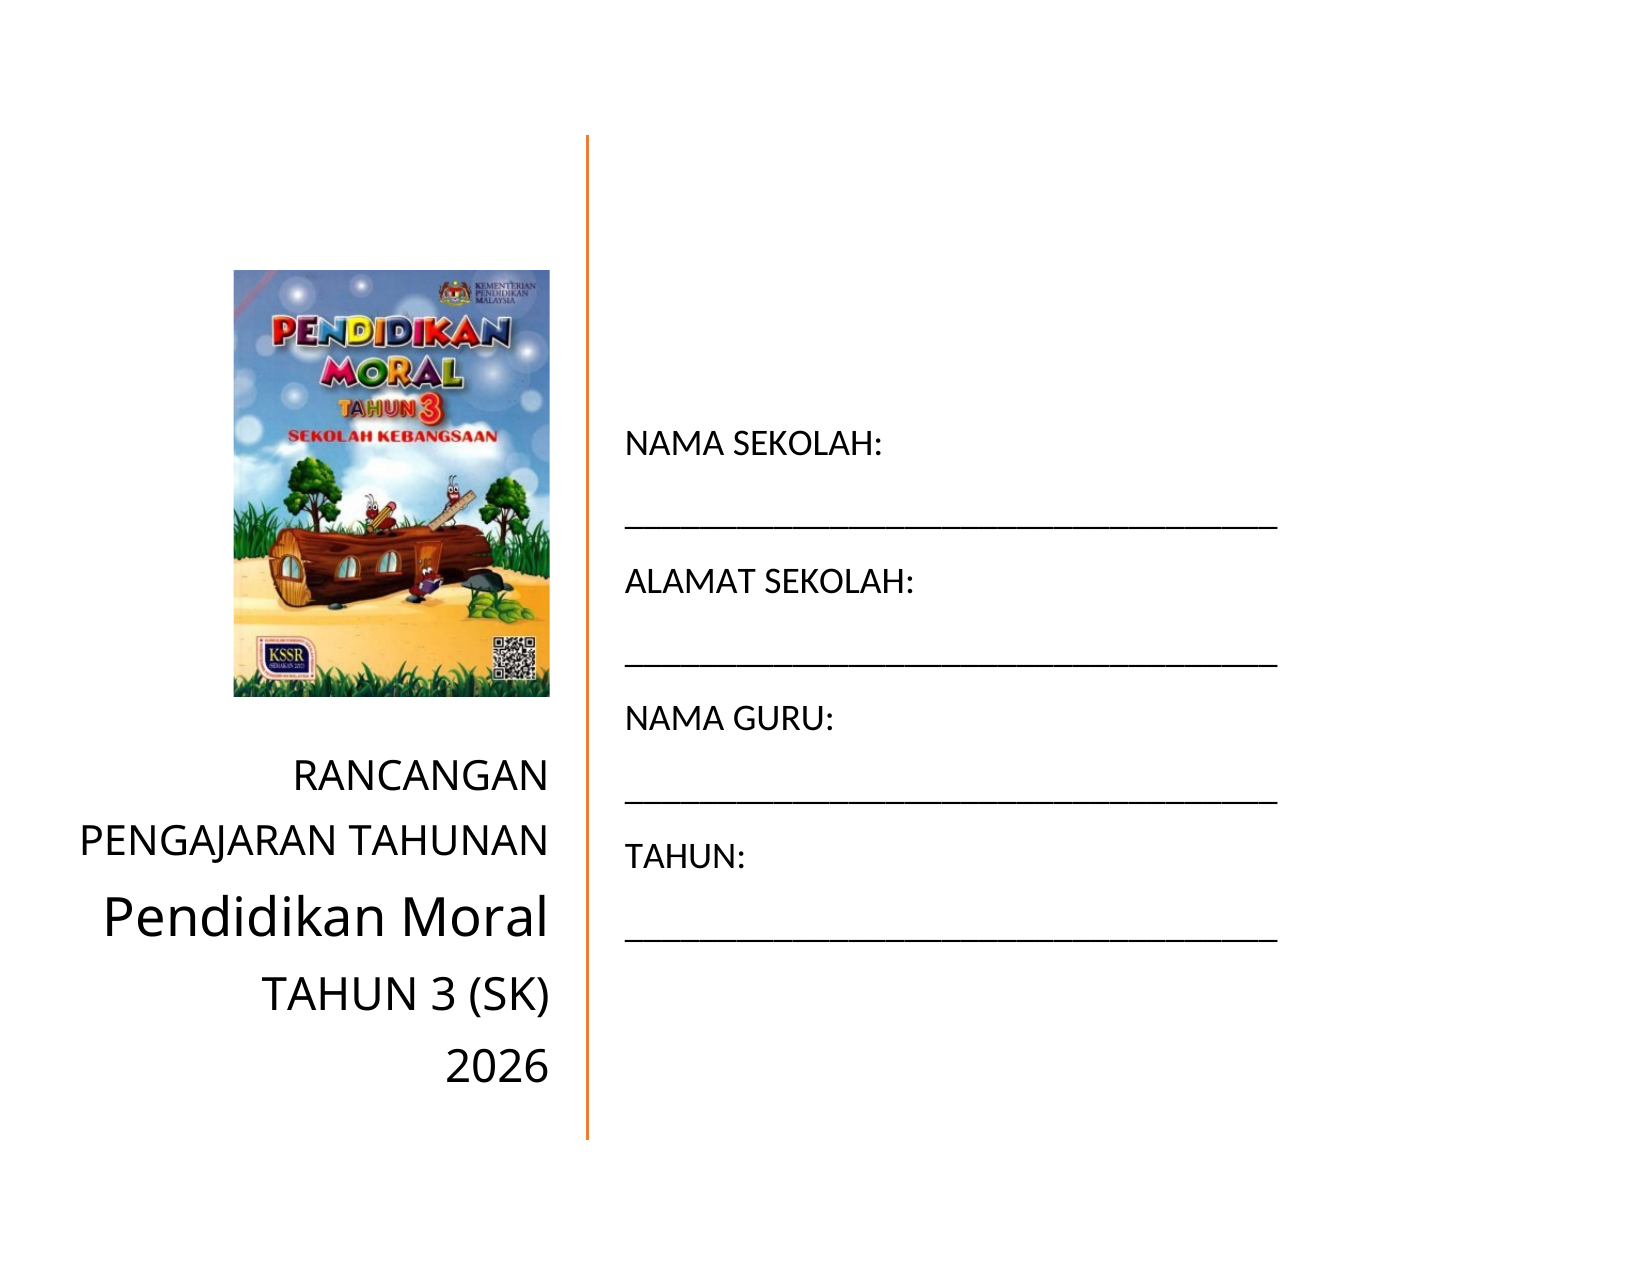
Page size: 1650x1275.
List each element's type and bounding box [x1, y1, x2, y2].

picture [233, 270, 550, 697]
